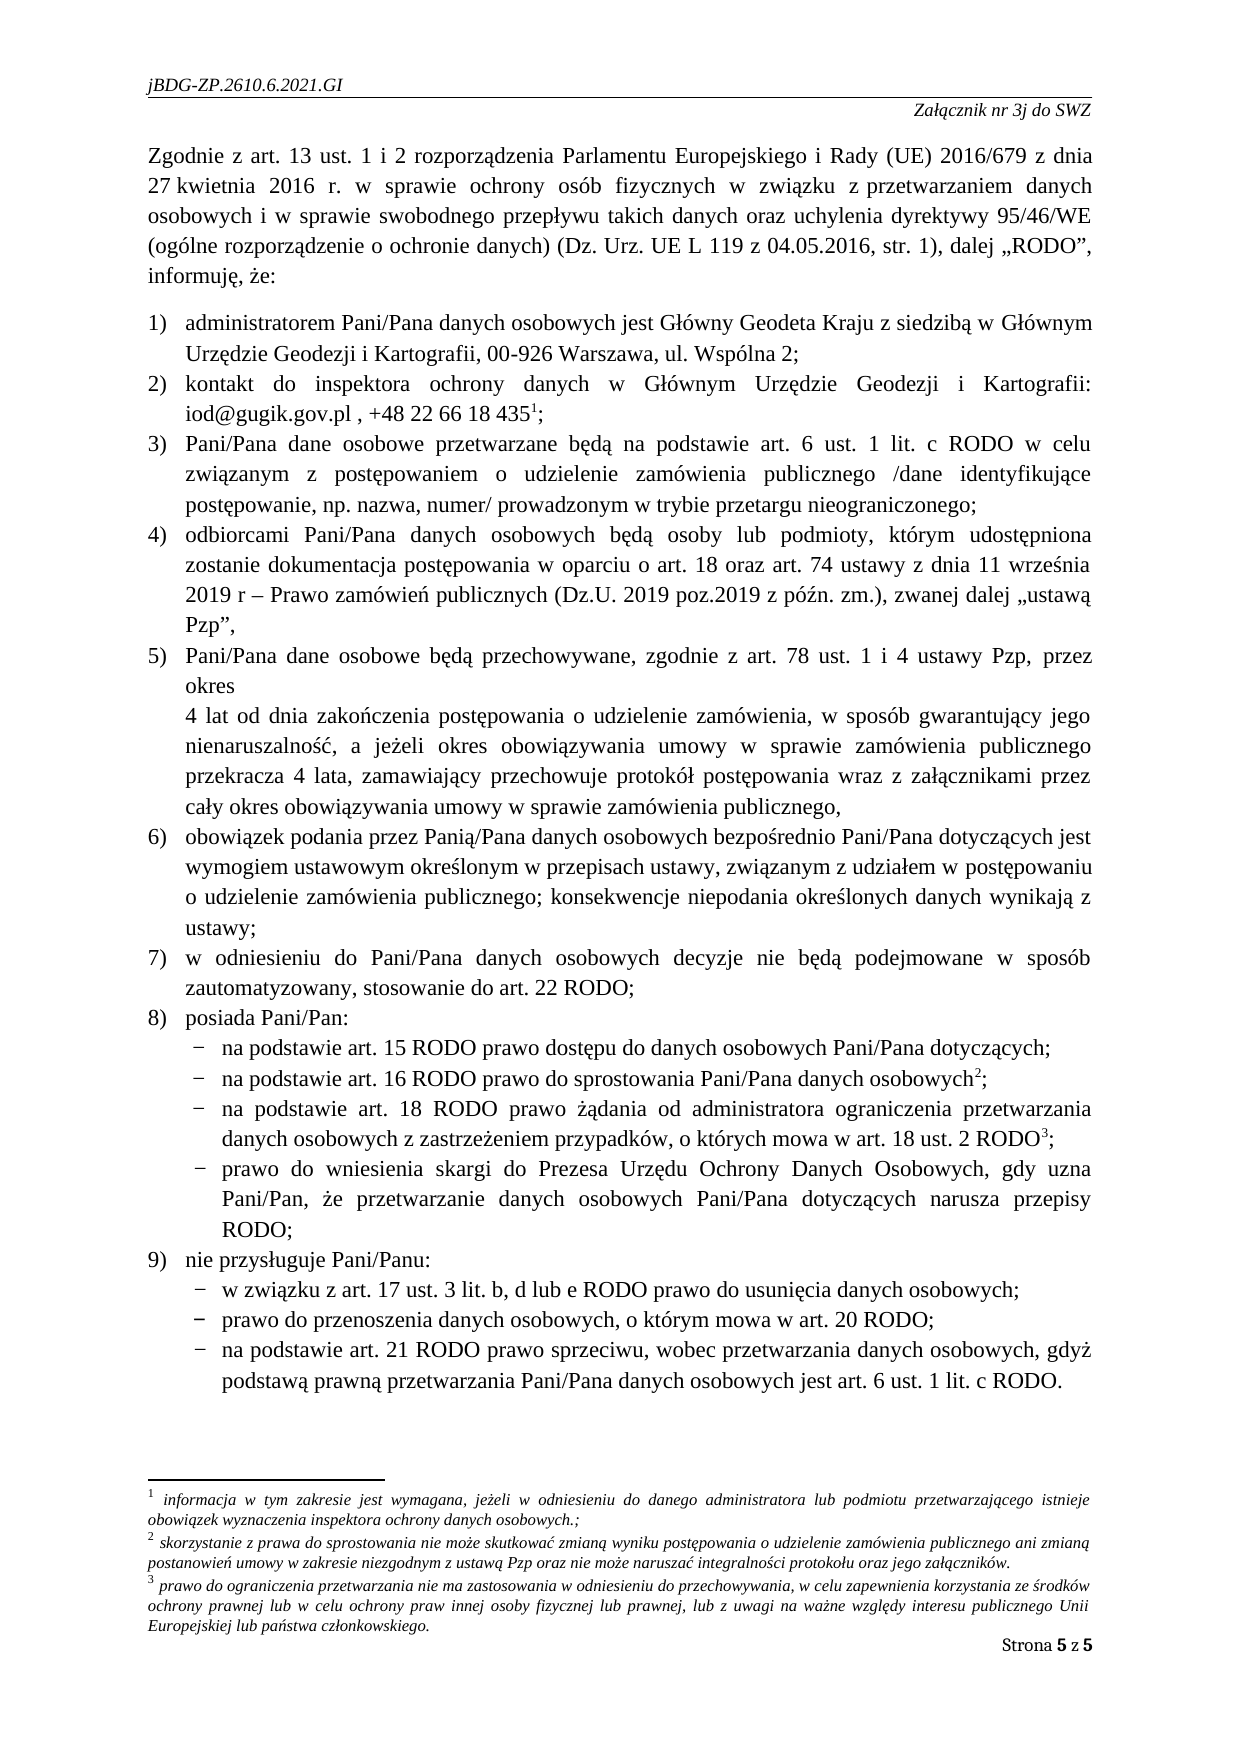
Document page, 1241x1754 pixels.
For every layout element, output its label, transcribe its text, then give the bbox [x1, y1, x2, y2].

list kontakt do inspektora ochrony danych w Głównym Urzędzie Geodezji i Kartografii: iod@gugik.gov.pl , +48 22 66 18 435; [148, 370, 1092, 426]
list odbiorcami Pani/Pana danych osobowych będą osoby lub podmioty, którym udostępniona zostanie dokumentacja postępowania w oparciu o art. 18 oraz art. 74 ustawy z dnia 11 września 2019 r – Prawo zamówień publicznych (Dz.U. 2019 poz.2019 z późn. zm.), zwanej dalej „ustawą Pzp”, [148, 521, 1092, 638]
list prawo do przenoszenia danych osobowych, o którym mowa w art. 20 RODO; [192, 1306, 1092, 1333]
list administratorem Pani/Pana danych osobowych jest Główny Geodeta Kraju z siedzibą w Głównym Urzędzie Geodezji i Kartografii, 00-926 Warszawa, ul. Wspólna 2; [148, 309, 1092, 366]
text Zgodnie z art. 13 ust. 1 i 2 rozporządzenia Parlamentu Europejskiego i Rady (UE) 2016/679 z dnia 27 kwietnia 2016 r. w sprawie ochrony osób fizycznych w związku z przetwarzaniem danych osobowych i w sprawie swobodnego przepływu takich danych oraz uchylenia dyrektywy 95/46/WE (ogólne rozporządzenie o ochronie danych) (Dz. Urz. UE L 119 z 04.05.2016, str. 1), dalej „RODO”, informuję, że: [148, 142, 1092, 289]
list w związku z art. 17 ust. 3 lit. b, d lub e RODO prawo do usunięcia danych osobowych; [192, 1276, 1092, 1302]
list posiada Pani/Pan: [148, 1004, 1092, 1031]
list nie przysługuje Pani/Panu: [148, 1246, 1092, 1272]
list na podstawie art. 16 RODO prawo do sprostowania Pani/Pana danych osobowych; [192, 1064, 1092, 1091]
list prawo do wniesienia skargi do Prezesa Urzędu Ochrony Danych Osobowych, gdy uzna Pani/Pan, że przetwarzanie danych osobowych Pani/Pana dotyczących narusza przepisy RODO; [192, 1155, 1092, 1242]
list na podstawie art. 21 RODO prawo sprzeciwu, wobec przetwarzania danych osobowych, gdyż podstawą prawną przetwarzania Pani/Pana danych osobowych jest art. 6 ust. 1 lit. c RODO. [192, 1336, 1092, 1393]
list na podstawie art. 18 RODO prawo żądania od administratora ograniczenia przetwarzania danych osobowych z zastrzeżeniem przypadków, o których mowa w art. 18 ust. 2 RODO; [192, 1095, 1092, 1151]
list Pani/Pana dane osobowe przetwarzane będą na podstawie art. 6 ust. 1 lit. c RODO w celu związanym z postępowaniem o udzielenie zamówienia publicznego /dane identyfikujące postępowanie, np. nazwa, numer/ prowadzonym w trybie przetargu nieograniczonego; [148, 430, 1092, 517]
list na podstawie art. 15 RODO prawo dostępu do danych osobowych Pani/Pana dotyczących; [192, 1034, 1092, 1061]
list obowiązek podania przez Panią/Pana danych osobowych bezpośrednio Pani/Pana dotyczących jest wymogiem ustawowym określonym w przepisach ustawy, związanym z udziałem w postępowaniu o udzielenie zamówienia publicznego; konsekwencje niepodania określonych danych wynikają z ustawy; [148, 823, 1092, 940]
list Pani/Pana dane osobowe będą przechowywane, zgodnie z art. 78 ust. 1 i 4 ustawy Pzp, przez okres 4 lat od dnia zakończenia postępowania o udzielenie zamówienia, w sposób gwarantujący jego nienaruszalność, a jeżeli okres obowiązywania umowy w sprawie zamówienia publicznego przekracza 4 lata, zamawiający przechowuje protokół postępowania wraz z załącznikami przez cały okres obowiązywania umowy w sprawie zamówienia publicznego, [148, 642, 1092, 819]
list w odniesieniu do Pani/Pana danych osobowych decyzje nie będą podejmowane w sposób zautomatyzowany, stosowanie do art. 22 RODO; [148, 944, 1092, 1000]
